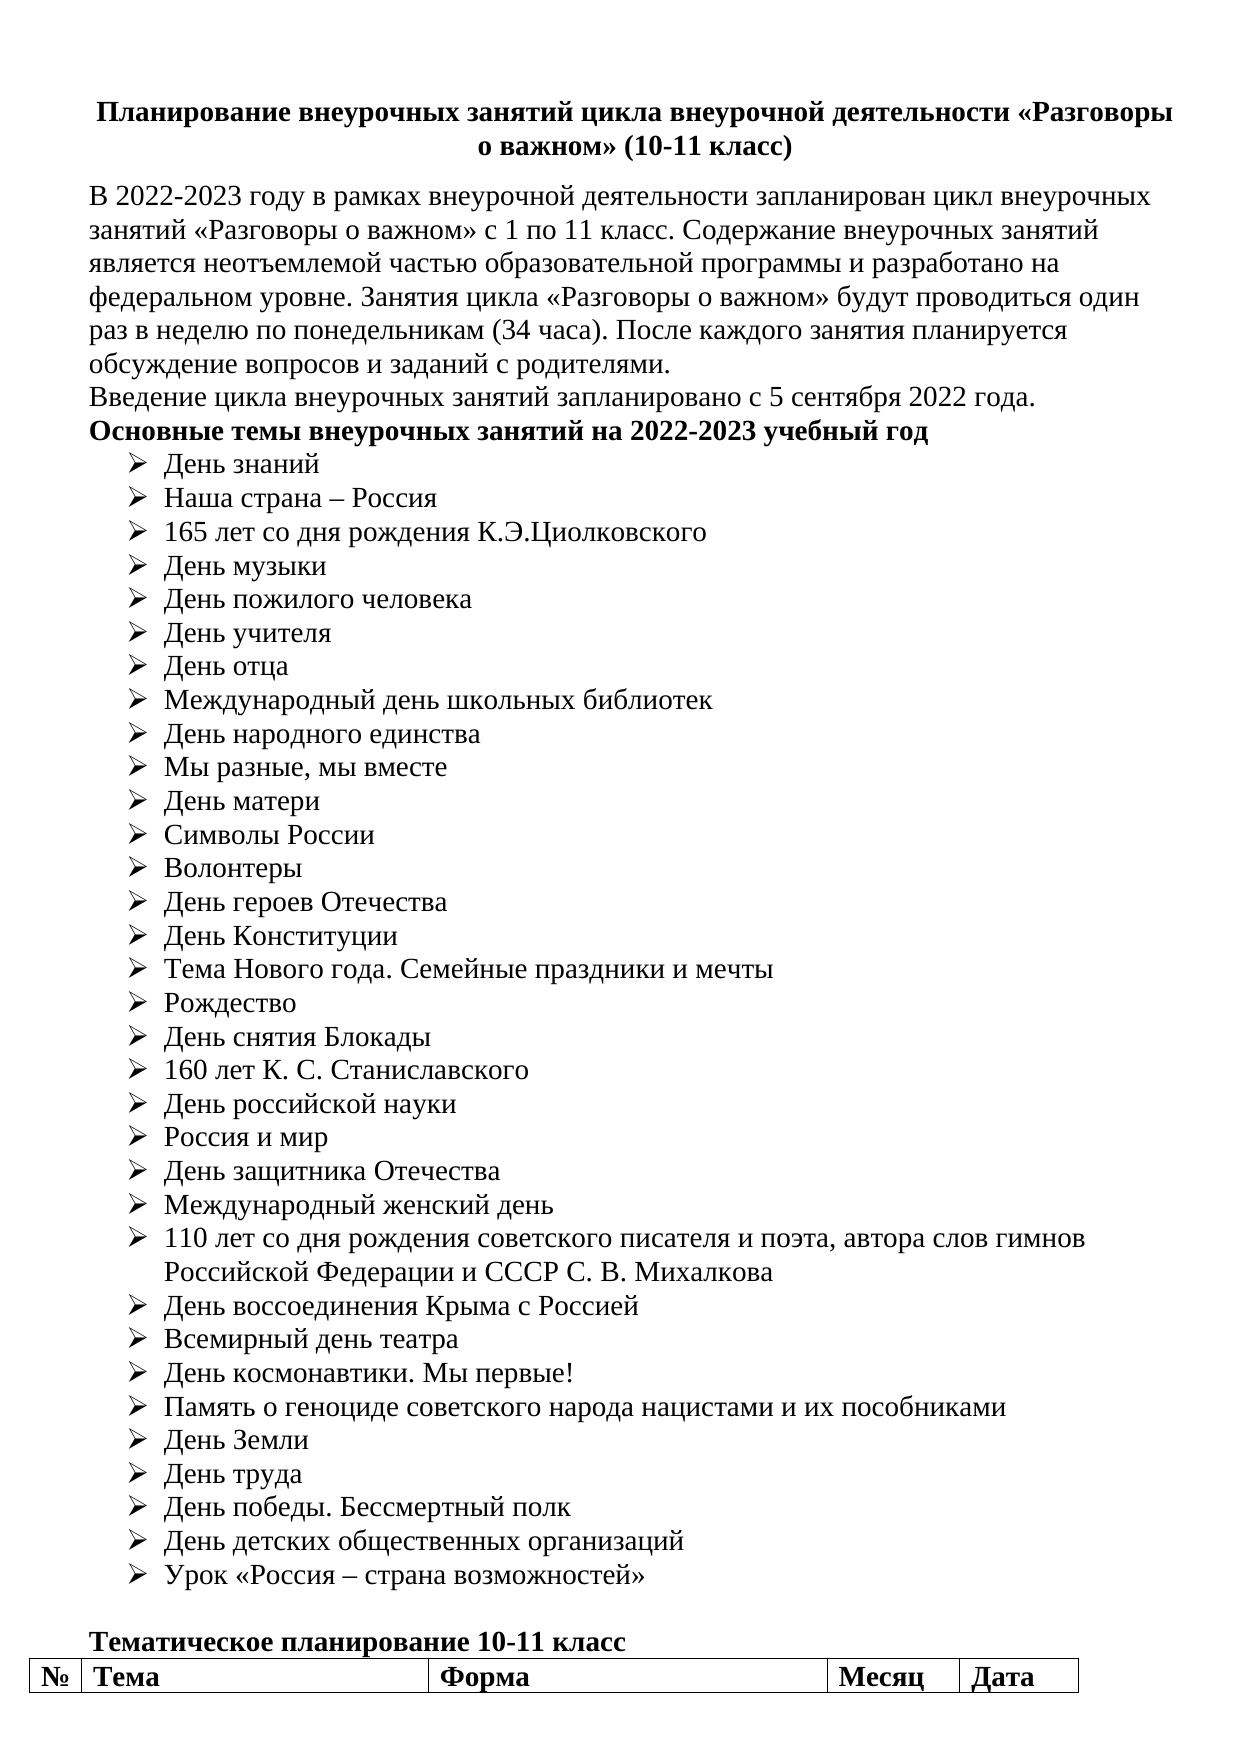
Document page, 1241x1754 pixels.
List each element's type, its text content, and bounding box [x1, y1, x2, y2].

list Тема Нового года. Семейные праздники и мечты [126, 951, 1181, 985]
list День труда [126, 1456, 1181, 1489]
list Мы разные, мы вместе [126, 749, 1181, 783]
list Наша страна – Россия [126, 480, 1181, 514]
list День народного единства [126, 716, 1181, 749]
list День детских общественных организаций [126, 1523, 1181, 1557]
list День космонавтики. Мы первые! [126, 1355, 1181, 1389]
list День пожилого человека [126, 581, 1181, 615]
table_header Тема [82, 1659, 428, 1692]
list Рождество [126, 985, 1181, 1019]
text Введение цикла внеурочных занятий запланировано с 5 сентября 2022 года. [89, 379, 1181, 413]
list 110 лет со дня рождения советского писателя и поэта, автора слов гимнов Российской Федерации и СССР С. В. Михалкова [126, 1221, 1181, 1288]
table_header Форма [429, 1659, 827, 1692]
list День знаний [126, 447, 1181, 480]
text Основные темы внеурочных занятий на 2022-2023 учебный год [89, 413, 1181, 447]
list Волонтеры [126, 850, 1181, 884]
list День воссоединения Крыма с Россией [126, 1288, 1181, 1321]
list День учителя [126, 615, 1181, 648]
table_header Дата [960, 1659, 1078, 1692]
list День героев Отечества [126, 884, 1181, 918]
list Всемирный день театра [126, 1321, 1181, 1355]
list День защитника Отечества [126, 1153, 1181, 1187]
list День Конституции [126, 918, 1181, 951]
text Тематическое планирование 10-11 класс [89, 1624, 1181, 1658]
list Урок «Россия – страна возможностей» [126, 1557, 1181, 1591]
list День музыки [126, 548, 1181, 581]
table_header № [30, 1659, 81, 1692]
table_header Месяц [828, 1659, 959, 1692]
list День отца [126, 648, 1181, 682]
list Россия и мир [126, 1119, 1181, 1153]
list День Земли [126, 1422, 1181, 1456]
list Международный день школьных библиотек [126, 682, 1181, 716]
list 160 лет К. С. Станиславского [126, 1052, 1181, 1086]
text В 2022-2023 году в рамках внеурочной деятельности запланирован цикл внеурочных занятий «Разговоры о важном» с 1 по 11 класс. Содержание внеурочных занятий является неотъемлемой частью образовательной программы и разработано на федеральном уровне. Занятия цикла «Разговоры о важном» будут проводиться один раз в неделю по понедельникам (34 часа). После каждого занятия планируется обсуждение вопросов и заданий с родителями. [89, 178, 1181, 379]
text Планирование внеурочных занятий цикла внеурочной деятельности «Разговоры о важном» (10-11 класс) [89, 94, 1181, 162]
list Международный женский день [126, 1187, 1181, 1221]
list День российской науки [126, 1086, 1181, 1119]
list Символы России [126, 817, 1181, 850]
list День матери [126, 783, 1181, 817]
list День победы. Бессмертный полк [126, 1489, 1181, 1523]
list Память о геноциде советского народа нацистами и их пособниками [126, 1389, 1181, 1422]
list 165 лет со дня рождения К.Э.Циолковского [126, 514, 1181, 548]
list День снятия Блокады [126, 1019, 1181, 1052]
